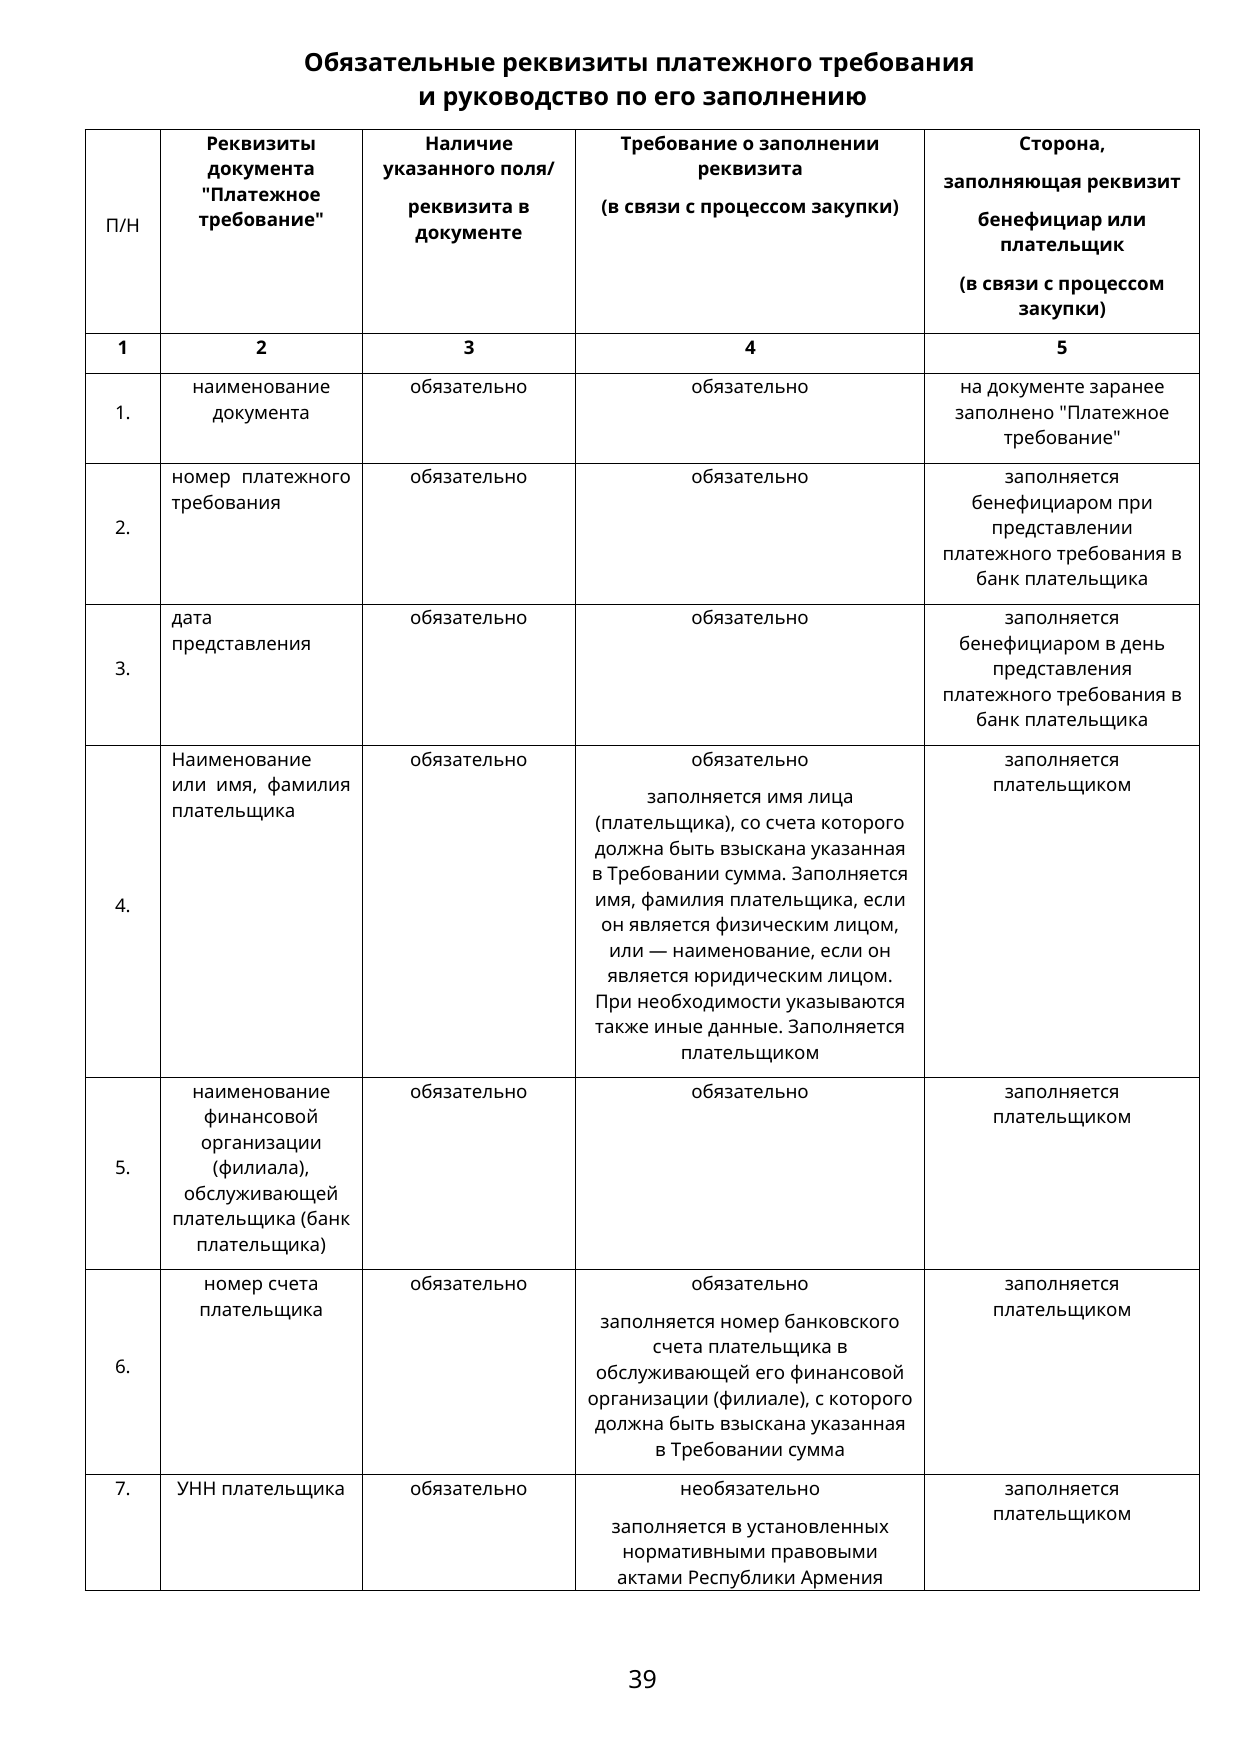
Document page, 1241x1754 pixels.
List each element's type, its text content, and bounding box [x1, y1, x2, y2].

table_header Наличие указанного поля/ реквизита в документе [363, 130, 575, 333]
table_cell наименование финансовой организации (филиала), обслуживающей плательщика (банк плательщика) [161, 1078, 362, 1269]
table_cell обязательно [576, 374, 924, 462]
table_cell 3 [363, 334, 575, 372]
table_cell номер счета плательщика [161, 1270, 362, 1474]
table_cell обязательно [576, 605, 924, 745]
table_cell обязательно [363, 605, 575, 745]
table_cell обязательно [363, 1270, 575, 1474]
table_cell обязательно [363, 374, 575, 462]
table_header Реквизиты документа "Платежное требование" [161, 130, 362, 333]
table_cell обязательно [363, 746, 575, 1077]
table_cell 6. [86, 1270, 160, 1474]
table_cell 4 [576, 334, 924, 372]
table_cell обязательно [363, 1078, 575, 1269]
table_cell 1. [86, 374, 160, 462]
table_cell обязательно [576, 464, 924, 604]
table_cell УНН плательщика [161, 1475, 362, 1589]
table_cell на документе заранее заполнено "Платежное требование" [925, 374, 1199, 462]
text Обязательные реквизиты платежного требования и руководство по его заполнению [162, 44, 1122, 112]
table_cell 3. [86, 605, 160, 745]
table_cell Наименование или имя, фамилия плательщика [161, 746, 362, 1077]
table_cell 1 [86, 334, 160, 372]
table_cell обязательно заполняется номер банковского счета плательщика в обслуживающей его финансовой организации (филиале), с которого должна быть взыскана указанная в Требовании сумма [576, 1270, 924, 1474]
table_cell номер платежного требования [161, 464, 362, 604]
table_cell 7. [86, 1475, 160, 1589]
table_header Сторона, заполняющая реквизит бенефициар или плательщик (в связи с процессом закупки) [925, 130, 1199, 333]
table_cell заполняется бенефициаром в день представления платежного требования в банк плательщика [925, 605, 1199, 745]
table_cell 2. [86, 464, 160, 604]
table_cell заполняется плательщиком [925, 1475, 1199, 1589]
table_cell 2 [161, 334, 362, 372]
table_cell дата представления [161, 605, 362, 745]
table_cell заполняется бенефициаром при представлении платежного требования в банк плательщика [925, 464, 1199, 604]
table_cell 4. [86, 746, 160, 1077]
table_cell 5 [925, 334, 1199, 372]
table_header Требование о заполнении реквизита (в связи с процессом закупки) [576, 130, 924, 333]
table_cell наименование документа [161, 374, 362, 462]
table_cell обязательно [363, 464, 575, 604]
table_cell обязательно заполняется имя лица (плательщика), со счета которого должна быть взыскана указанная в Требовании сумма. Заполняется имя, фамилия плательщика, если он является физическим лицом, или — наименование, если он является юридическим лицом. При необходимости указываются также иные данные. Заполняется плательщиком [576, 746, 924, 1077]
table_header П/Н [86, 130, 160, 333]
table_cell обязательно [576, 1078, 924, 1269]
table_cell заполняется плательщиком [925, 746, 1199, 1077]
table_cell 5. [86, 1078, 160, 1269]
table_cell обязательно [363, 1475, 575, 1589]
table_cell заполняется плательщиком [925, 1078, 1199, 1269]
table_cell заполняется плательщиком [925, 1270, 1199, 1474]
